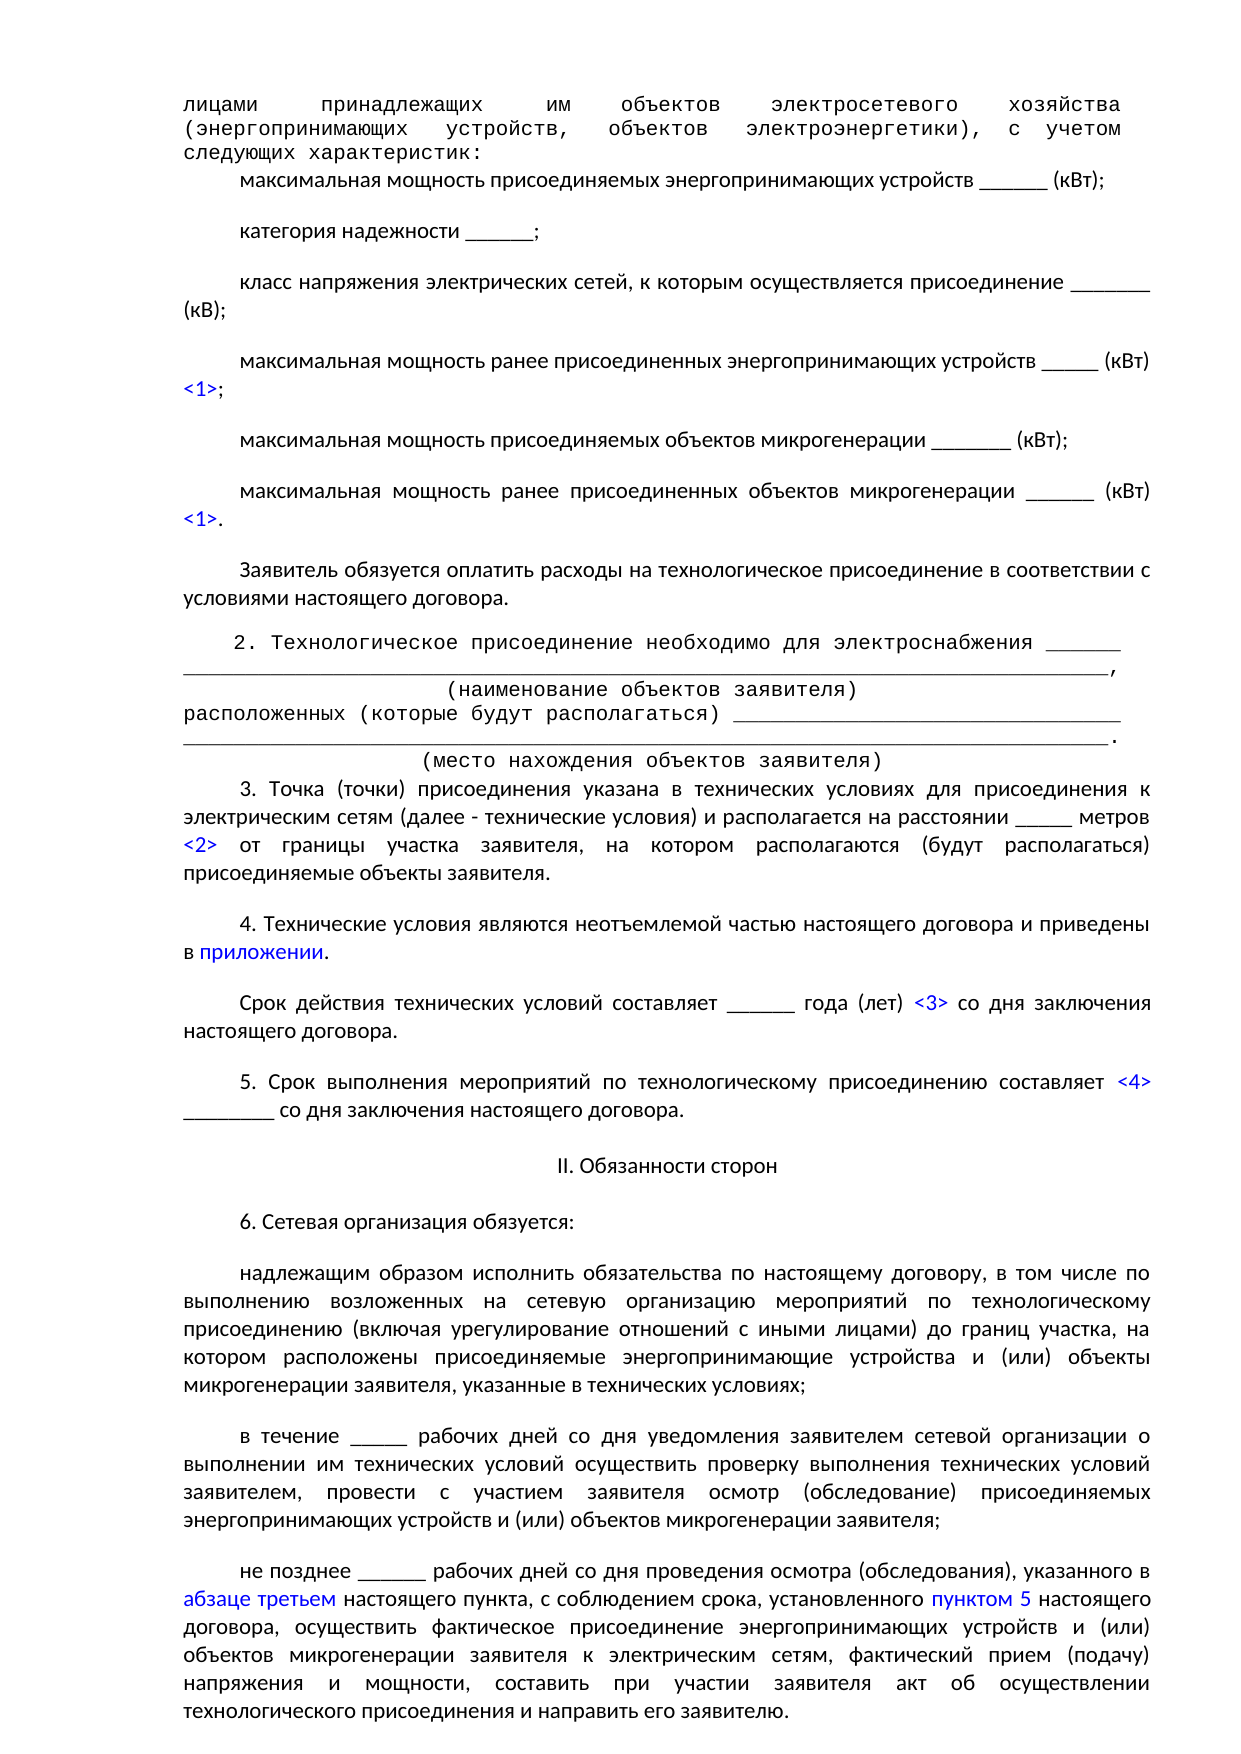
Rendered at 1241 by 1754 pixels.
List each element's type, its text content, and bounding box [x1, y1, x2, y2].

text 4. Технические условия являются неотъемлемой частью настоящего договора и приведены в приложении. [183, 909, 1152, 965]
text 2. Технологическое присоединение необходимо для электроснабжения ______ [183, 632, 1152, 656]
text (место нахождения объектов заявителя) [183, 750, 1152, 774]
text Заявитель обязуется оплатить расходы на технологическое присоединение в соответствии с условиями настоящего договора. [183, 555, 1152, 611]
text (энергопринимающих устройств, объектов электроэнергетики), с учетом [183, 118, 1152, 142]
text категория надежности ______; [183, 216, 1152, 244]
text 3. Точка (точки) присоединения указана в технических условиях для присоединения к электрическим сетям (далее - технические условия) и располагается на расстоянии _____ метров <2> от границы участка заявителя, на котором располагаются (будут располагаться) присоединяемые объекты заявителя. [183, 774, 1152, 886]
text II. Обязанности сторон [183, 1151, 1152, 1179]
text следующих характеристик: [183, 142, 1152, 165]
text максимальная мощность ранее присоединенных объектов микрогенерации ______ (кВт) <1>. [183, 476, 1152, 532]
text __________________________________________________________________________. [183, 727, 1152, 750]
text надлежащим образом исполнить обязательства по настоящему договору, в том числе по выполнению возложенных на сетевую организацию мероприятий по технологическому присоединению (включая урегулирование отношений с иными лицами) до границ участка, на котором расположены присоединяемые энергопринимающие устройства и (или) объекты микрогенерации заявителя, указанные в технических условиях; [183, 1258, 1152, 1398]
text максимальная мощность присоединяемых энергопринимающих устройств ______ (кВт); [183, 165, 1152, 193]
text 6. Сетевая организация обязуется: [183, 1207, 1152, 1235]
text класс напряжения электрических сетей, к которым осуществляется присоединение _______ (кВ); [183, 267, 1152, 323]
text в течение _____ рабочих дней со дня уведомления заявителем сетевой организации о выполнении им технических условий осуществить проверку выполнения технических условий заявителем, провести с участием заявителя осмотр (обследование) присоединяемых энергопринимающих устройств и (или) объектов микрогенерации заявителя; [183, 1421, 1152, 1533]
text __________________________________________________________________________, [183, 656, 1152, 679]
text максимальная мощность присоединяемых объектов микрогенерации _______ (кВт); [183, 425, 1152, 453]
text не позднее ______ рабочих дней со дня проведения осмотра (обследования), указанного в абзаце третьем настоящего пункта, с соблюдением срока, установленного пунктом 5 настоящего договора, осуществить фактическое присоединение энергопринимающих устройств и (или) объектов микрогенерации заявителя к электрическим сетям, фактический прием (подачу) напряжения и мощности, составить при участии заявителя акт об осуществлении технологического присоединения и направить его заявителю. [183, 1556, 1152, 1724]
text лицами принадлежащих им объектов электросетевого хозяйства [183, 94, 1152, 118]
text (наименование объектов заявителя) [183, 679, 1152, 703]
text 5. Срок выполнения мероприятий по технологическому присоединению составляет <4> ________ со дня заключения настоящего договора. [183, 1067, 1152, 1123]
text Срок действия технических условий составляет ______ года (лет) <3> со дня заключения настоящего договора. [183, 988, 1152, 1044]
text максимальная мощность ранее присоединенных энергопринимающих устройств _____ (кВт) <1>; [183, 346, 1152, 402]
text расположенных (которые будут располагаться) _______________________________ [183, 703, 1152, 727]
